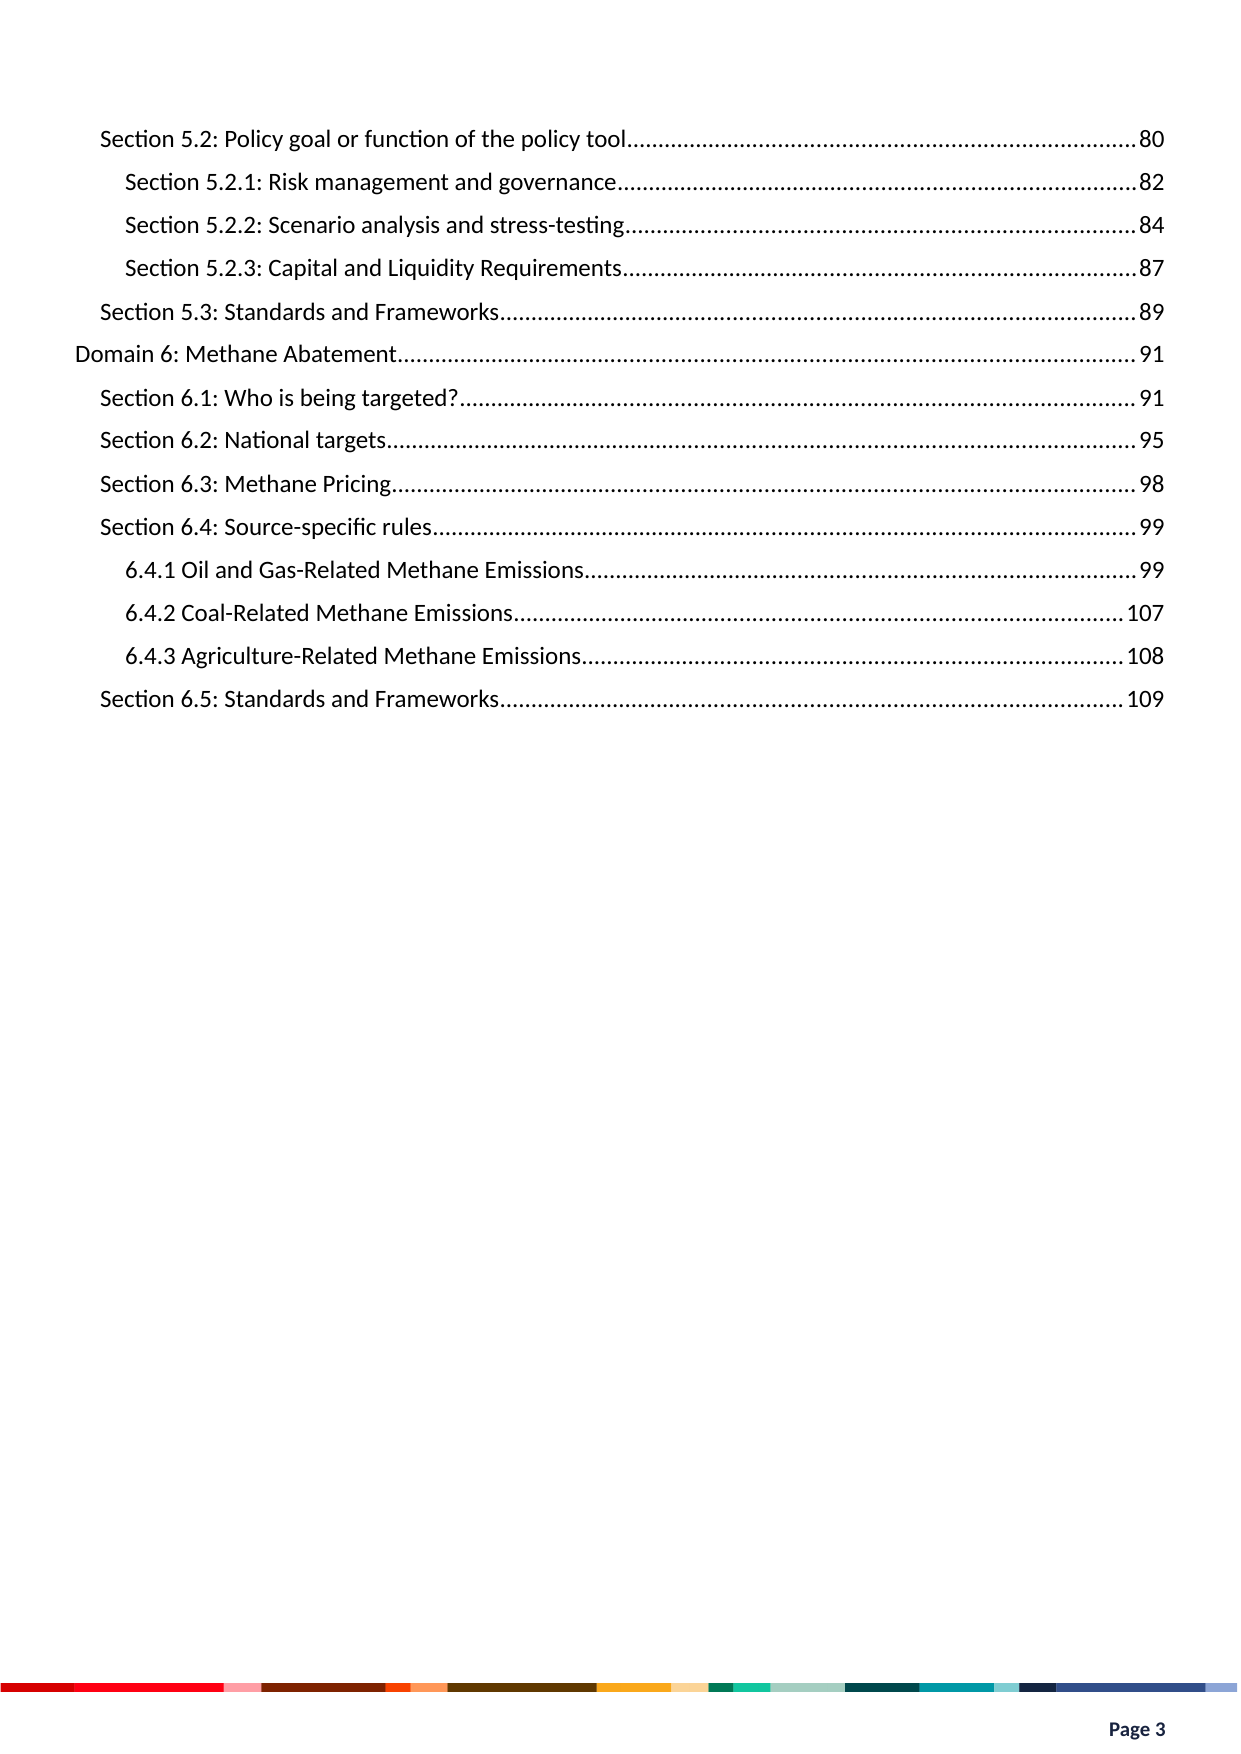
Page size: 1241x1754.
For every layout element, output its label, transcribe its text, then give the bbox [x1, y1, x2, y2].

text Section 5.2.2: Scenario analysis and stress-testing 84 [125, 209, 1165, 240]
text Section 6.4: Source-specific rules 99 [100, 511, 1165, 541]
text Section 5.2: Policy goal or function of the policy tool 80 [100, 123, 1165, 154]
text 6.4.2 Coal-Related Methane Emissions 107 [125, 597, 1165, 627]
text Section 6.3: Methane Pricing 98 [100, 468, 1165, 498]
text 6.4.1 Oil and Gas-Related Methane Emissions 99 [125, 554, 1165, 584]
text Section 5.3: Standards and Frameworks 89 [100, 296, 1165, 326]
picture [0, 1683, 1236, 1692]
text Section 6.1: Who is being targeted? 91 [100, 382, 1165, 412]
text Section 6.2: National targets 95 [100, 425, 1165, 455]
text Section 6.5: Standards and Frameworks 109 [100, 683, 1165, 713]
text Section 5.2.1: Risk management and governance 82 [125, 167, 1165, 197]
text 6.4.3 Agriculture-Related Methane Emissions 108 [125, 640, 1165, 670]
text Section 5.2.3: Capital and Liquidity Requirements 87 [125, 253, 1165, 283]
text Domain 6: Methane Abatement 91 [75, 339, 1165, 369]
